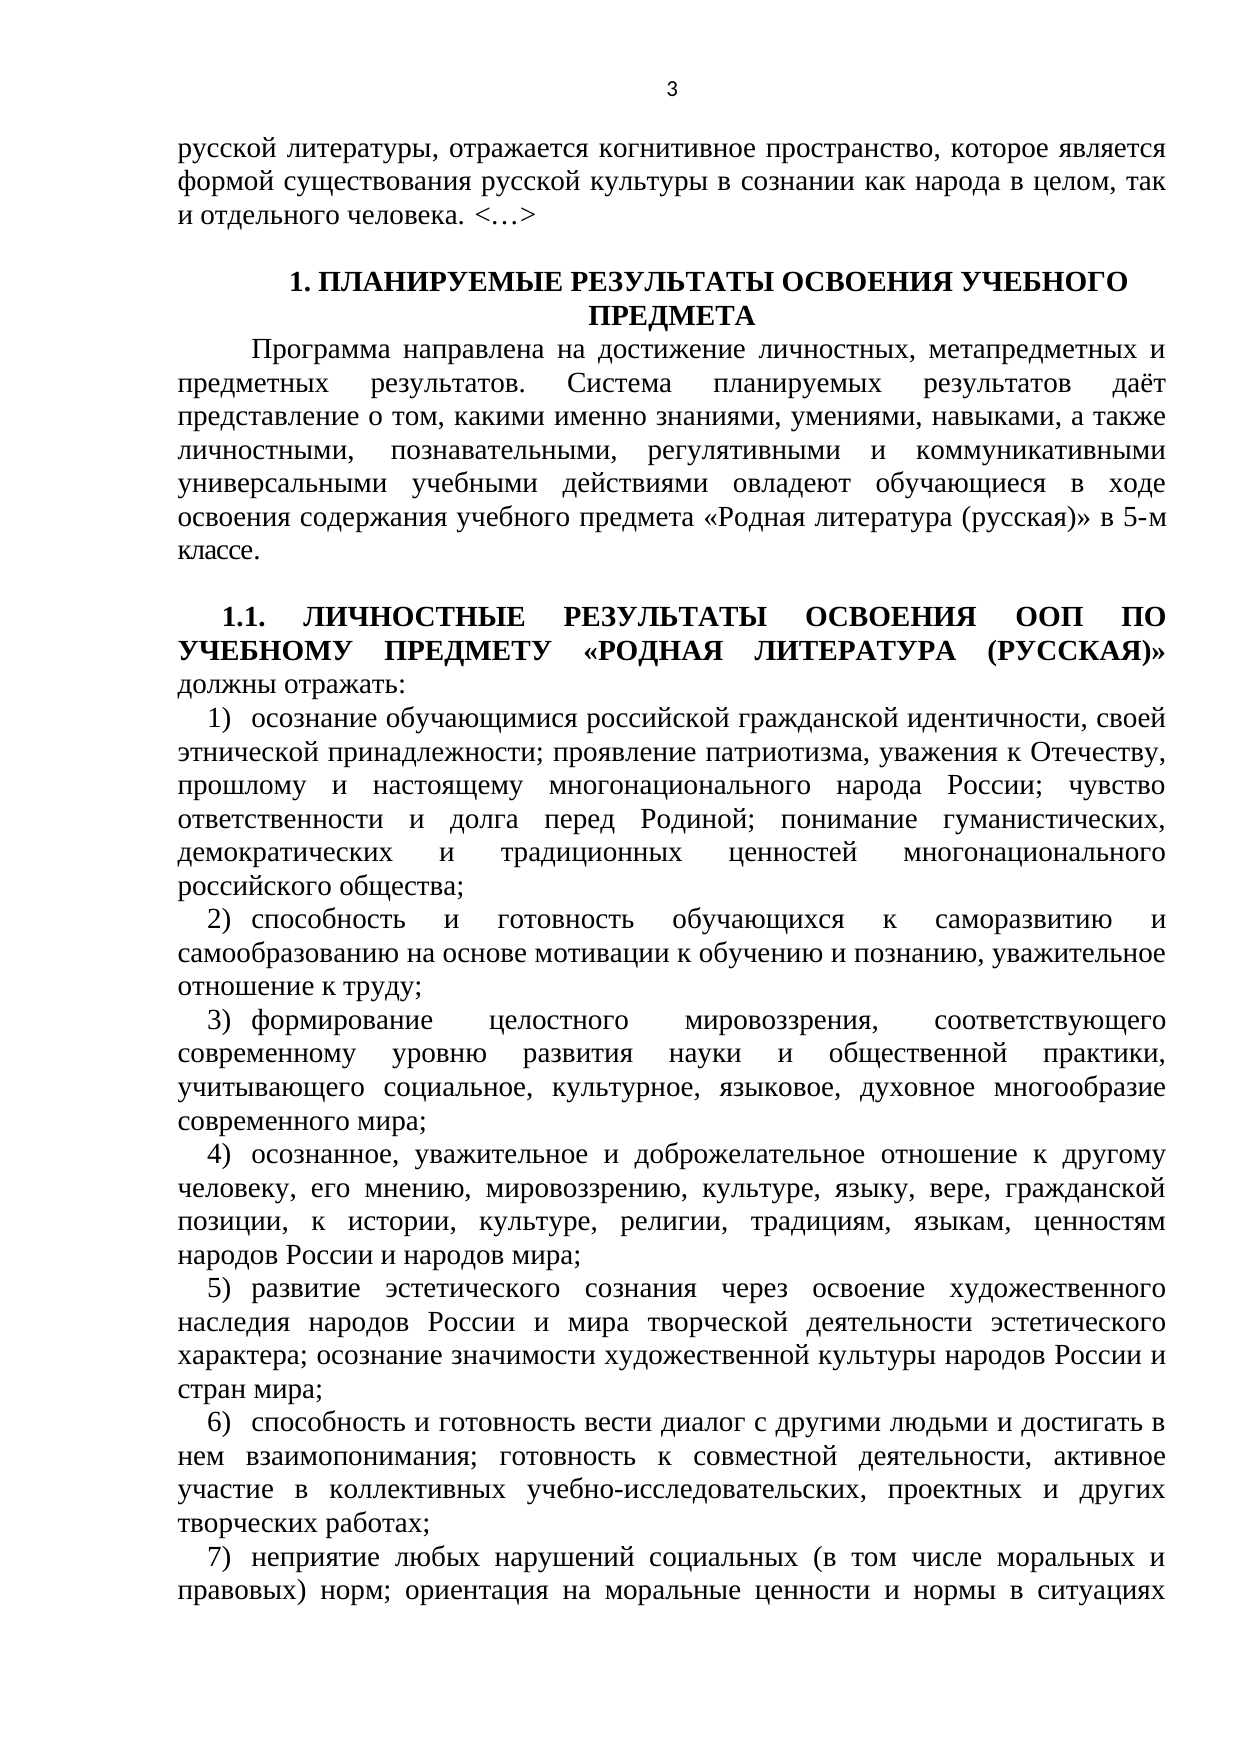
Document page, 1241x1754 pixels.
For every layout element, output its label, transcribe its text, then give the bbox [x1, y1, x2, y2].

text 1.1. ЛИЧНОСТНЫЕ РЕЗУЛЬТАТЫ освоения ООП ПО УЧЕБНОМУ ПРЕДМЕТУ «РОДНАЯ ЛИТЕРАТУРА (РУССКАЯ)» должны отражать: [177, 599, 1167, 700]
list формирование целостного мировоззрения, соответствующего современному уровню развития науки и общественной практики, учитывающего социальное, культурное, языковое, духовное многообразие современного мира; [177, 1002, 1167, 1136]
text Программа направлена на достижение личностных, метапредметных и предметных результатов. Система планируемых результатов даёт представление о том, какими именно знаниями, умениями, навыками, а также личностными, познавательными, регулятивными и коммуникативными универсальными учебными действиями овладеют обучающиеся в ходе освоения содержания учебного предмета «Родная литература (русская)» в 5-м классе. [177, 331, 1167, 566]
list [177, 1539, 1167, 1606]
list осознанное, уважительное и доброжелательное отношение к другому человеку, его мнению, мировоззрению, культуре, языку, вере, гражданской позиции, к истории, культуре, религии, традициям, языкам, ценностям народов России и народов мира; [177, 1136, 1167, 1270]
list развитие эстетического сознания через освоение художественного наследия народов России и мира творческой деятельности эстетического характера; осознание значимости художественной культуры народов России и стран мира; [177, 1270, 1167, 1404]
list способность и готовность обучающихся к саморазвитию и самообразованию на основе мотивации к обучению и познанию, уважительное отношение к труду; [177, 901, 1167, 1002]
list осознание обучающимися российской гражданской идентичности, своей этнической принадлежности; проявление патриотизма, уважения к Отечеству, прошлому и настоящему многонационального народа России; чувство ответственности и долга перед Родиной; понимание гуманистических, демократических и традиционных ценностей многонационального российского общества; [177, 700, 1167, 901]
list способность и готовность вести диалог с другими людьми и достигать в нем взаимопонимания; готовность к совместной деятельности, активное участие в коллективных учебно-исследовательских, проектных и других творческих работах; [177, 1404, 1167, 1539]
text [177, 130, 1167, 231]
text 1. ПЛАНИРУЕМЫЕ РЕЗУЛЬТАТЫ ОСВОЕНИЯ УЧЕБНОГО ПРЕДМЕТА [177, 264, 1167, 331]
